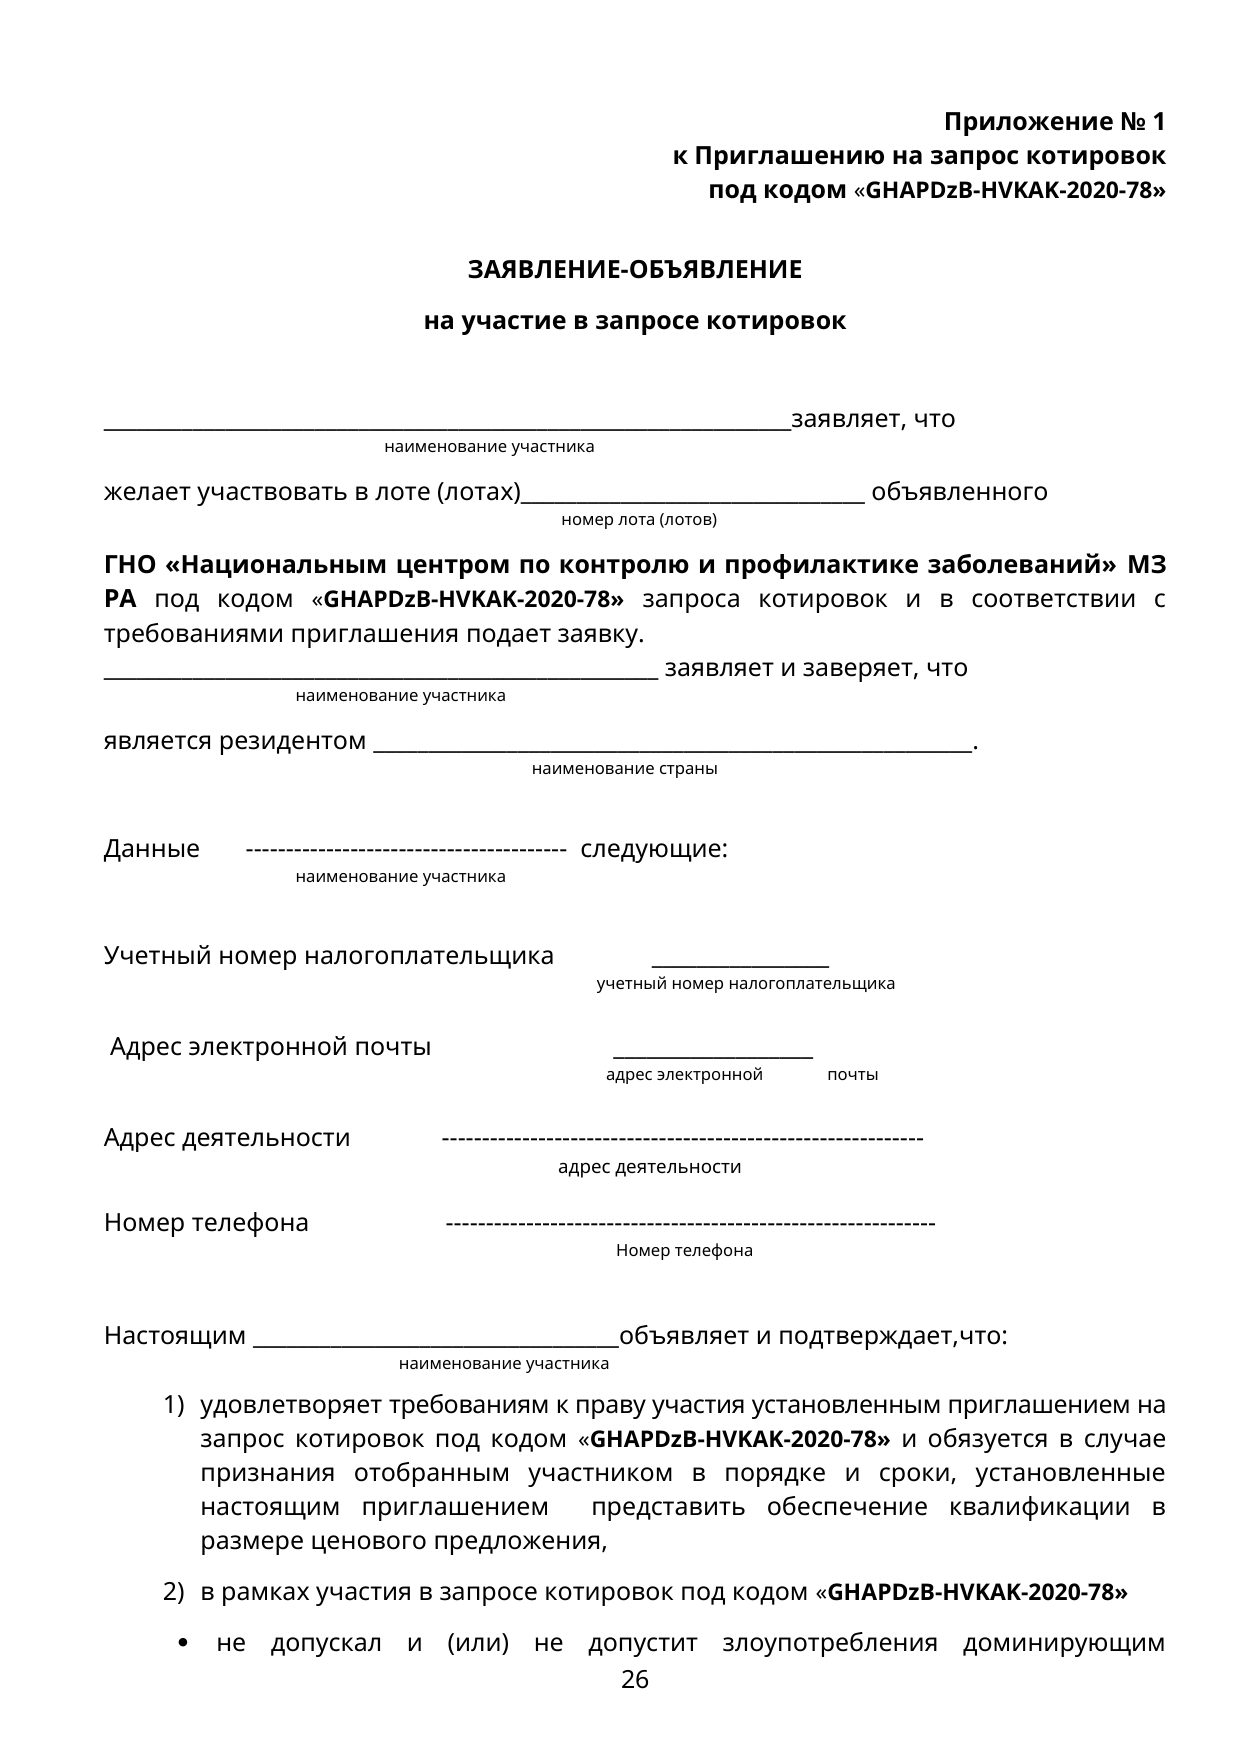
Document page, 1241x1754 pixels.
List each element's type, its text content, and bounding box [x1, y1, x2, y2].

text является резидентом ______________________________________________________. [103, 723, 1167, 757]
text желает участвовать в лоте (лотах)_______________________________ объявленного [103, 474, 1167, 508]
text Адрес электронной почты __________________ [103, 1028, 1167, 1063]
text Данные ---------------------------------------- следующие: [103, 830, 1167, 864]
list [178, 1624, 1167, 1658]
text Настоящим _________________________________объявляет и подтверждает,что: [103, 1317, 1167, 1351]
list удовлетворяет требованиям к праву участия установленным приглашением на запрос котировок под кодом «GHAPDzB-HVKAK-2020-78» и обязуется в случае признания отобранным участником в порядке и сроки, установленные настоящим приглашением представить обеспечение квалификации в размере ценового предложения, [163, 1387, 1167, 1557]
text наименование участника [295, 683, 1167, 706]
text Номер телефона ------------------------------------------------------------- [103, 1204, 1167, 1238]
subtitle на участие в запросе котировок [103, 303, 1167, 337]
text Учетный номер налогоплательщика ________________ [103, 938, 1167, 972]
text адрес электронной почты [458, 1063, 1167, 1085]
list в рамках участия в запросе котировок под кодом «GHAPDzB-HVKAK-2020-78» [163, 1573, 1167, 1608]
text адрес деятельности [103, 1153, 1167, 1179]
text ЗАЯВЛЕНИЕ-ОБЪЯВЛЕНИЕ [103, 252, 1167, 286]
text наименование участника [384, 434, 1167, 457]
text ______________________________________________________________заявляет, что [103, 400, 1167, 434]
text __________________________________________________ заявляет и заверяет, что [103, 649, 1167, 683]
text ГНО «Национальным центром по контролю и профилактике заболеваний» МЗ РА под кодом «GHAPDzB-HVKAK-2020-78» запроса котировок и в соответствии с требованиями приглашения подает заявку. [103, 547, 1167, 649]
text Номер телефона [473, 1238, 1167, 1261]
text Адрес деятельности ------------------------------------------------------------ [103, 1119, 1167, 1153]
text наименование страны [532, 757, 1167, 779]
text учетный номер налогоплательщика [532, 972, 1167, 994]
text к Приглашению на запрос котировок под кодом «GHAPDzB-HVKAK-2020-78» [103, 137, 1167, 206]
text наименование участника [399, 1351, 1167, 1374]
text Приложение № 1 [103, 103, 1167, 137]
text наименование участника [295, 864, 1167, 887]
text номер лота (лотов) [561, 508, 1167, 530]
